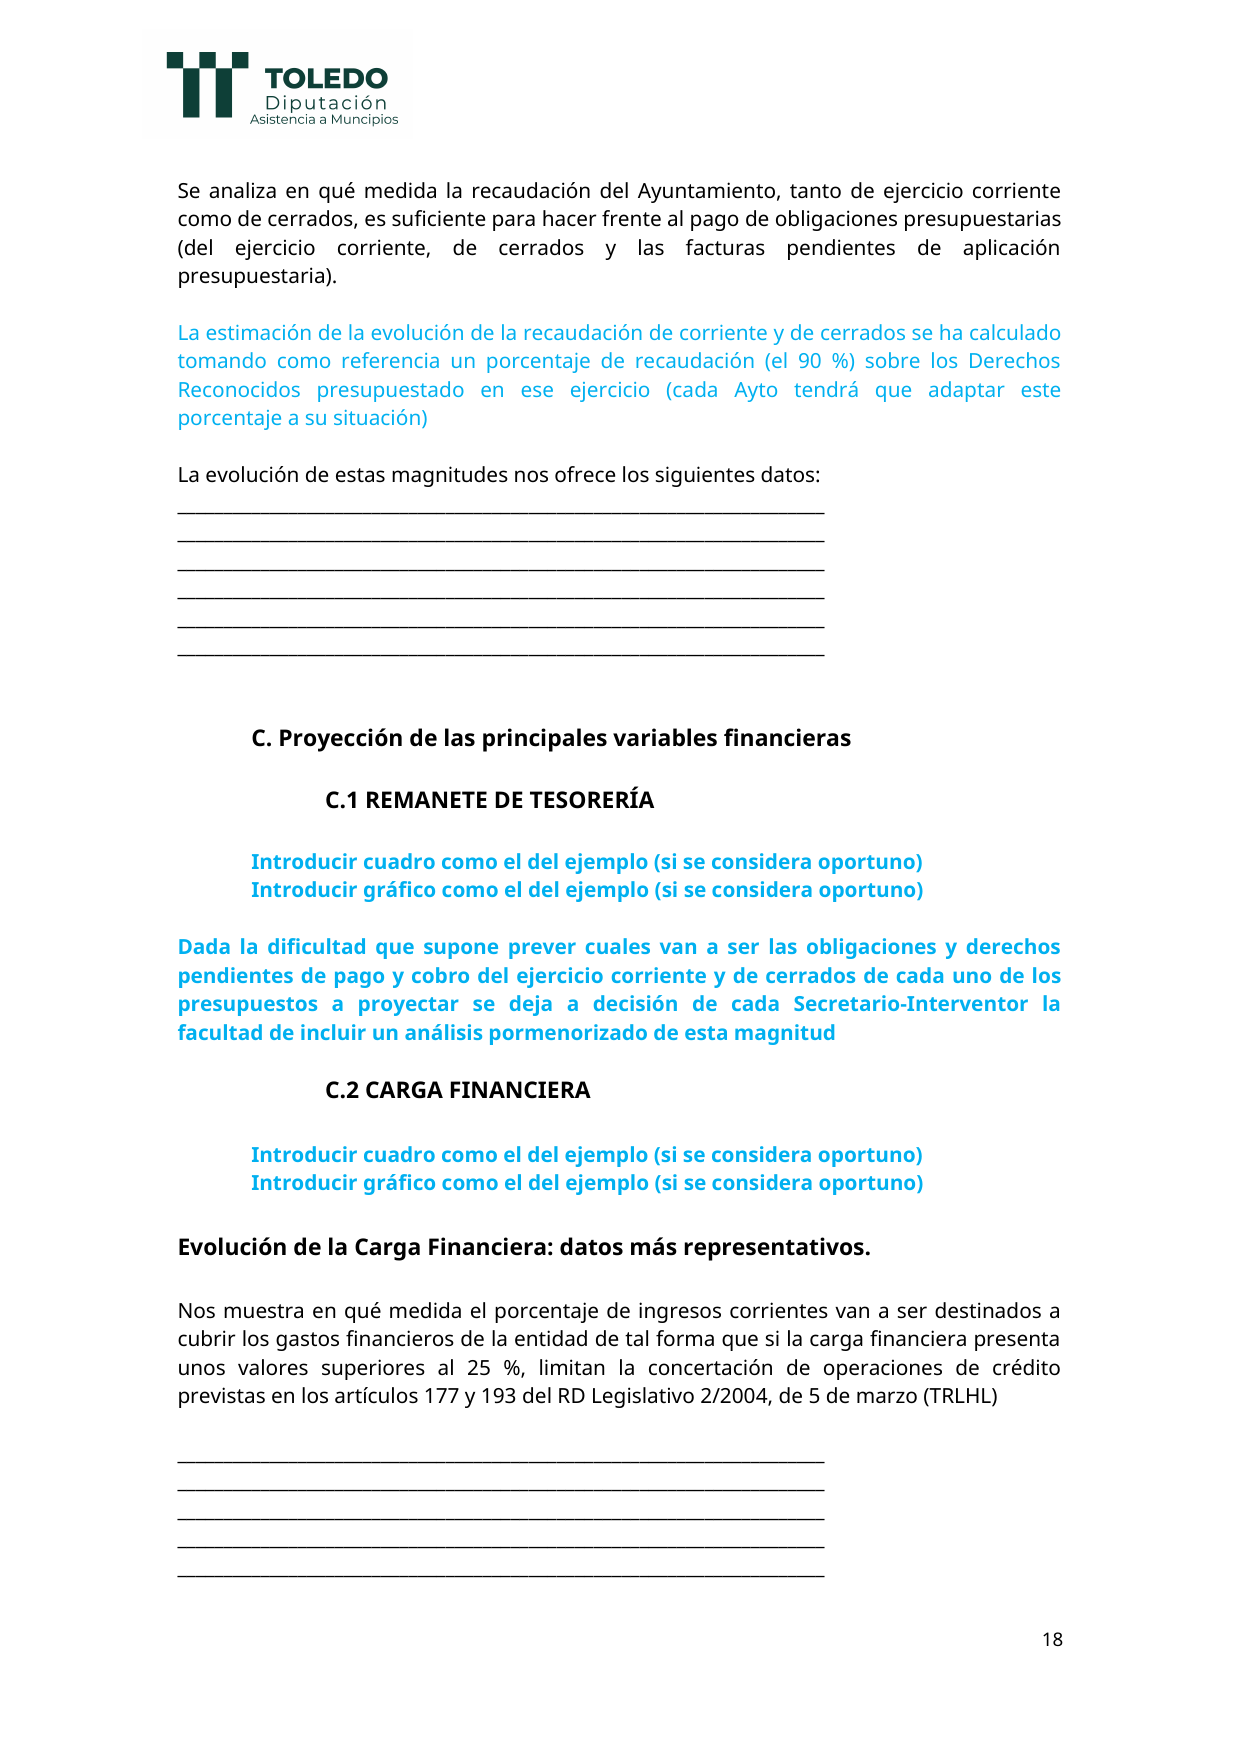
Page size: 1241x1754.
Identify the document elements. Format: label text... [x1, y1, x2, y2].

text ______________________________________________________________________ [177, 574, 1062, 603]
text C.1 REMANETE DE TESORERÍA [251, 784, 1062, 816]
text C.2 CARGA FINANCIERA [251, 1074, 1062, 1106]
picture [141, 29, 413, 139]
text ______________________________________________________________________ [177, 517, 1062, 546]
text ______________________________________________________________________ [177, 631, 1062, 659]
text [177, 1495, 1062, 1523]
text Introducir gráfico como el del ejemplo (si se considera oportuno) [177, 875, 1063, 904]
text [177, 1523, 1062, 1552]
text ______________________________________________________________________ [177, 1438, 1062, 1467]
text Introducir cuadro como el del ejemplo (si se considera oportuno) [177, 1140, 1062, 1168]
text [177, 1552, 1062, 1580]
text Dada la dificultad que supone prever cuales van a ser las obligaciones y derechos pendientes de pago y cobro del ejercicio corriente y de cerrados de cada uno de los presupuestos a proyectar se deja a decisión de cada Secretario-Interventor la facultad de incluir un análisis pormenorizado de esta magnitud [177, 932, 1062, 1046]
text ______________________________________________________________________ [177, 603, 1062, 631]
text Nos muestra en qué medida el porcentaje de ingresos corrientes van a ser destinados a cubrir los gastos financieros de la entidad de tal forma que si la carga financiera presenta unos valores superiores al 25 %, limitan la concertación de operaciones de crédito previstas en los artículos 177 y 193 del RD Legislativo 2/2004, de 5 de marzo (TRLHL) [177, 1296, 1062, 1410]
text Se analiza en qué medida la recaudación del Ayuntamiento, tanto de ejercicio corriente como de cerrados, es suficiente para hacer frente al pago de obligaciones presupuestarias (del ejercicio corriente, de cerrados y las facturas pendientes de aplicación presupuestaria). [177, 176, 1062, 290]
text Introducir gráfico como el del ejemplo (si se considera oportuno) [177, 1168, 1063, 1197]
text La evolución de estas magnitudes nos ofrece los siguientes datos: [177, 460, 1062, 489]
text C. Proyección de las principales variables financieras [177, 722, 1062, 753]
text ______________________________________________________________________ [177, 489, 1062, 517]
text Introducir cuadro como el del ejemplo (si se considera oportuno) [177, 847, 1062, 875]
text La estimación de la evolución de la recaudación de corriente y de cerrados se ha calculado tomando como referencia un porcentaje de recaudación (el 90 %) sobre los Derechos Reconocidos presupuestado en ese ejercicio (cada Ayto tendrá que adaptar este porcentaje a su situación) [177, 318, 1062, 432]
text Evolución de la Carga Financiera: datos más representativos. [177, 1231, 1062, 1262]
text ______________________________________________________________________ [177, 1467, 1062, 1495]
text ______________________________________________________________________ [177, 546, 1062, 574]
